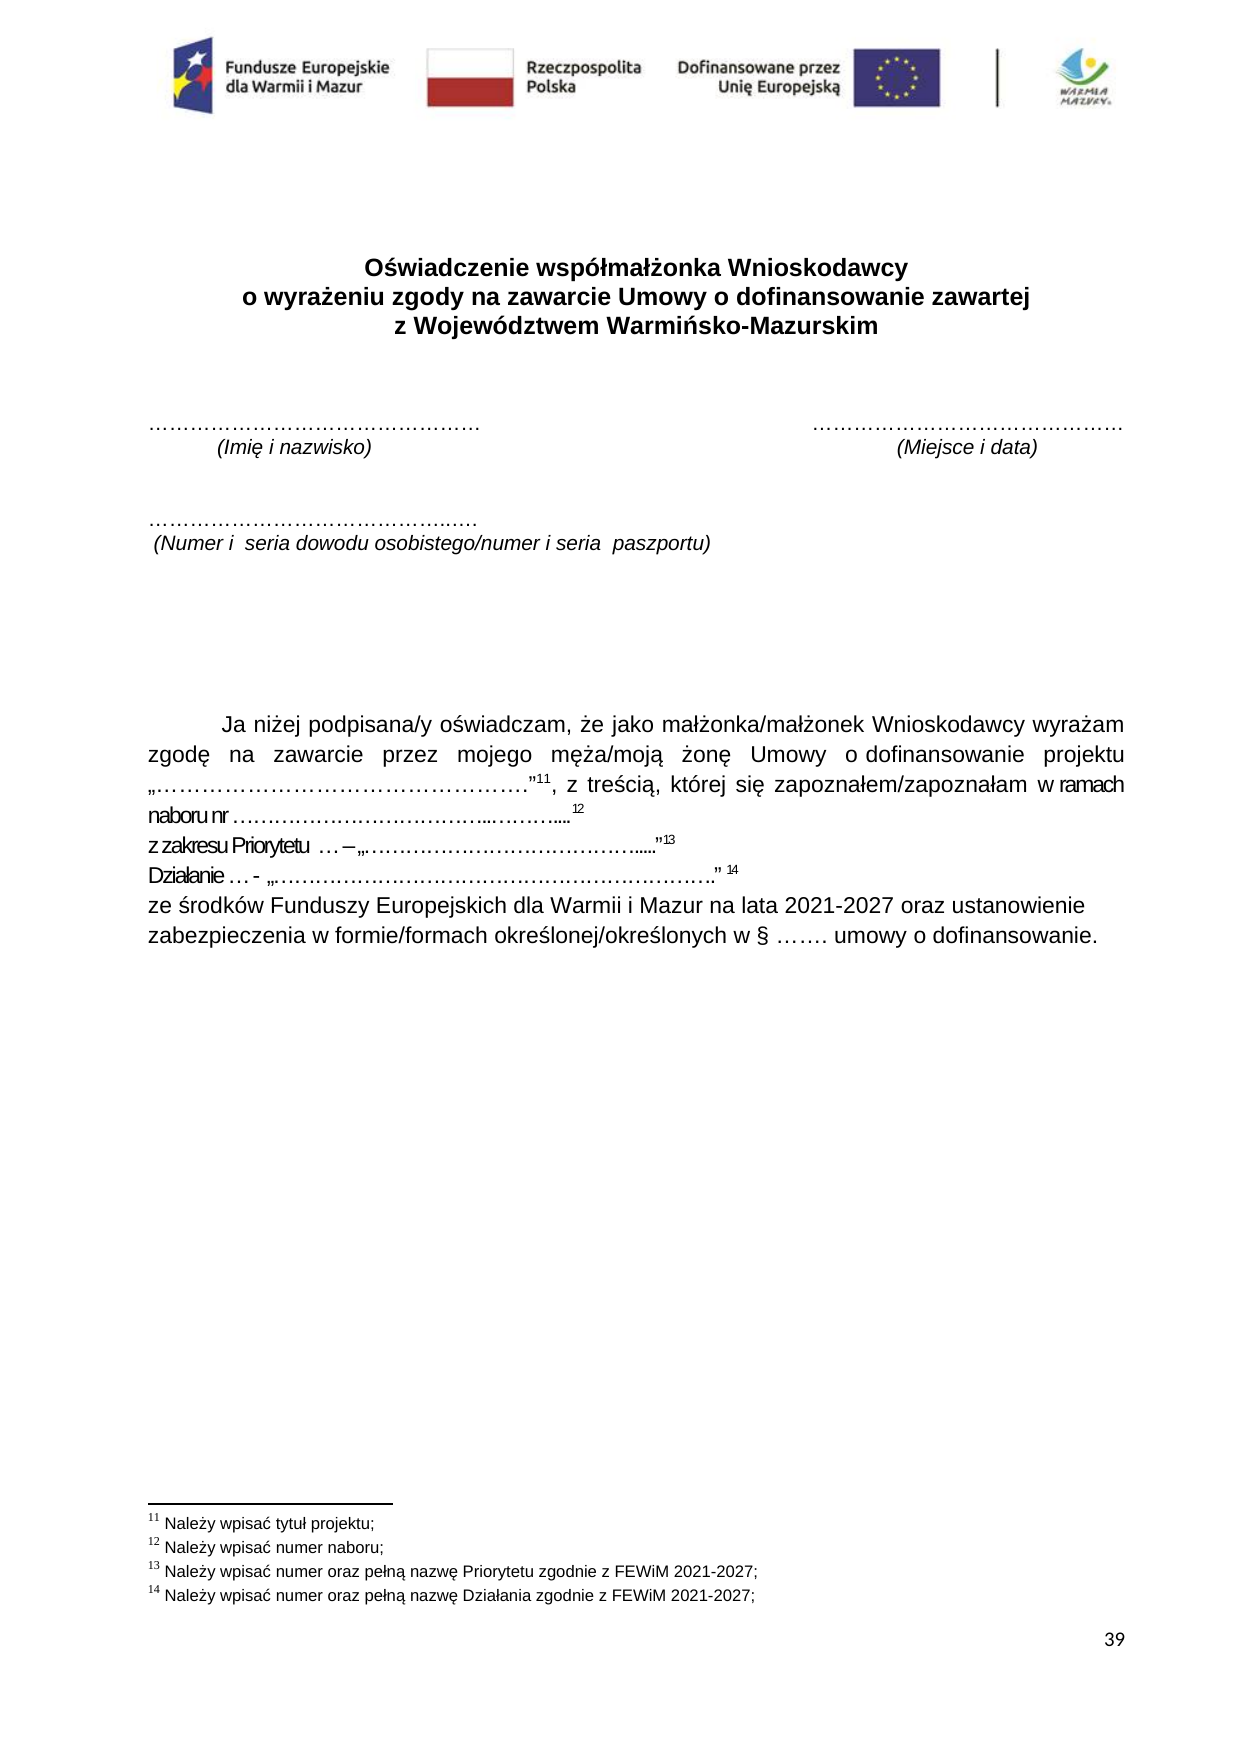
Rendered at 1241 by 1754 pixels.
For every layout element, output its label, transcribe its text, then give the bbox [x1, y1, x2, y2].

title (Imię i nazwisko) (Miejsce i data) [148, 435, 1125, 459]
title z zakresu Priorytetu … – „………………………………….....” [148, 832, 1125, 858]
picture [155, 18, 1127, 128]
title ze środków Funduszy Europejskich dla Warmii i Mazur na lata 2021-2027 oraz ustanowienie zabezpieczenia w formie/formach określonej/określonych w § ……. umowy o dofinansowanie. [148, 892, 1125, 949]
text (Numer i seria dowodu osobistego/numer i seria paszportu) [148, 531, 1125, 555]
title ………………………………………… ……………………………………… [148, 411, 1125, 435]
title Działanie … - „……………………………………………………….” [148, 862, 1125, 888]
text z Województwem Warmińsko-Mazurskim [148, 311, 1125, 339]
text ……………………………………..…. [148, 507, 1125, 531]
title Ja niżej podpisana/y oświadczam, że jako małżonka/małżonek Wnioskodawcy wyrażam zgodę na zawarcie przez mojego męża/moją żonę Umowy o dofinansowanie projektu „………………………………………….”, z treścią, której się zapoznałem/zapoznałam w ramach naboru nr ………………………………..……….... [148, 711, 1125, 828]
text o wyrażeniu zgody na zawarcie Umowy o dofinansowanie zawartej [148, 282, 1125, 311]
text Oświadczenie współmałżonka Wnioskodawcy [148, 253, 1125, 282]
